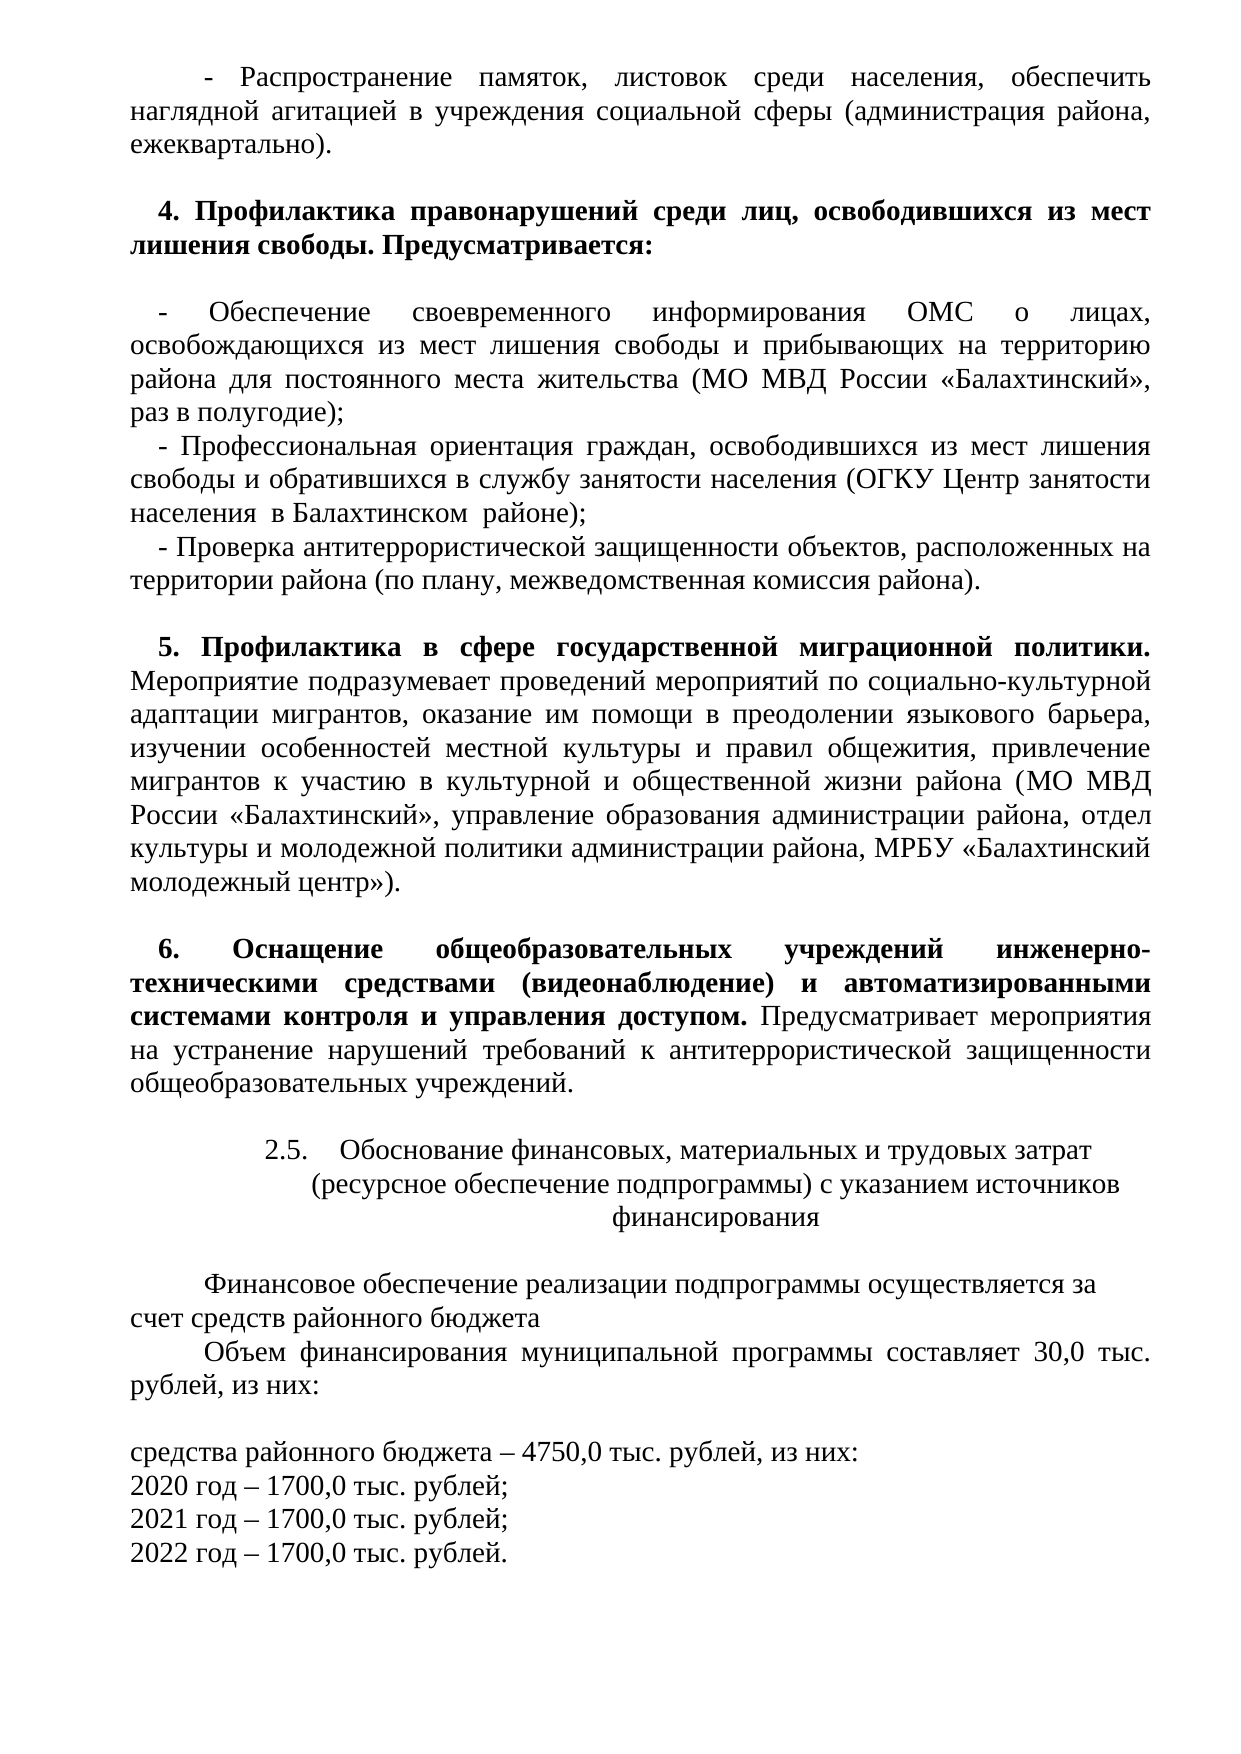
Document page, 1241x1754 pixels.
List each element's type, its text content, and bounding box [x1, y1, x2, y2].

text 2020 год – 1700,0 тыс. рублей; [130, 1468, 1152, 1501]
list Обоснование финансовых, материальных и трудовых затрат (ресурсное обеспечение подпрограммы) с указанием источников финансирования [205, 1132, 1152, 1233]
text 2022 год – 1700,0 тыс. рублей. [130, 1535, 1152, 1568]
text 5. Профилактика в сфере государственной миграционной политики. Мероприятие подразумевает проведений мероприятий по социально-культурной адаптации мигрантов, оказание им помощи в преодолении языкового барьера, изучении особенностей местной культуры и правил общежития, привлечение мигрантов к участию в культурной и общественной жизни района (МО МВД России «Балахтинский», управление образования администрации района, отдел культуры и молодежной политики администрации района, МРБУ «Балахтинский молодежный центр»). [130, 629, 1152, 898]
text - Проверка антитеррористической защищенности объектов, расположенных на территории района (по плану, межведомственная комиссия района). [130, 529, 1152, 596]
text - Распространение памяток, листовок среди населения, обеспечить наглядной агитацией в учреждения социальной сферы (администрация района, ежеквартально). [130, 59, 1152, 160]
text 2021 год – 1700,0 тыс. рублей; [130, 1501, 1152, 1535]
text - Профессиональная ориентация граждан, освободившихся из мест лишения свободы и обратившихся в службу занятости населения (ОГКУ Центр занятости населения в Балахтинском районе); [130, 428, 1152, 529]
text 6. Оснащение общеобразовательных учреждений инженерно-техническими средствами (видеонаблюдение) и автоматизированными системами контроля и управления доступом. Предусматривает мероприятия на устранение нарушений требований к антитеррористической защищенности общеобразовательных учреждений. [130, 931, 1152, 1099]
text Объем финансирования муниципальной программы составляет 30,0 тыс. рублей, из них: [130, 1334, 1152, 1401]
text 4. Профилактика правонарушений среди лиц, освободившихся из мест лишения свободы. Предусматривается: [130, 193, 1152, 260]
text Финансовое обеспечение реализации подпрограммы осуществляется за счет средств районного бюджета [130, 1267, 1152, 1334]
text - Обеспечение своевременного информирования ОМС о лицах, освобождающихся из мест лишения свободы и прибывающих на территорию района для постоянного места жительства (МО МВД России «Балахтинский», раз в полугодие); [130, 294, 1152, 428]
text средства районного бюджета – 4750,0 тыс. рублей, из них: [130, 1434, 1152, 1468]
